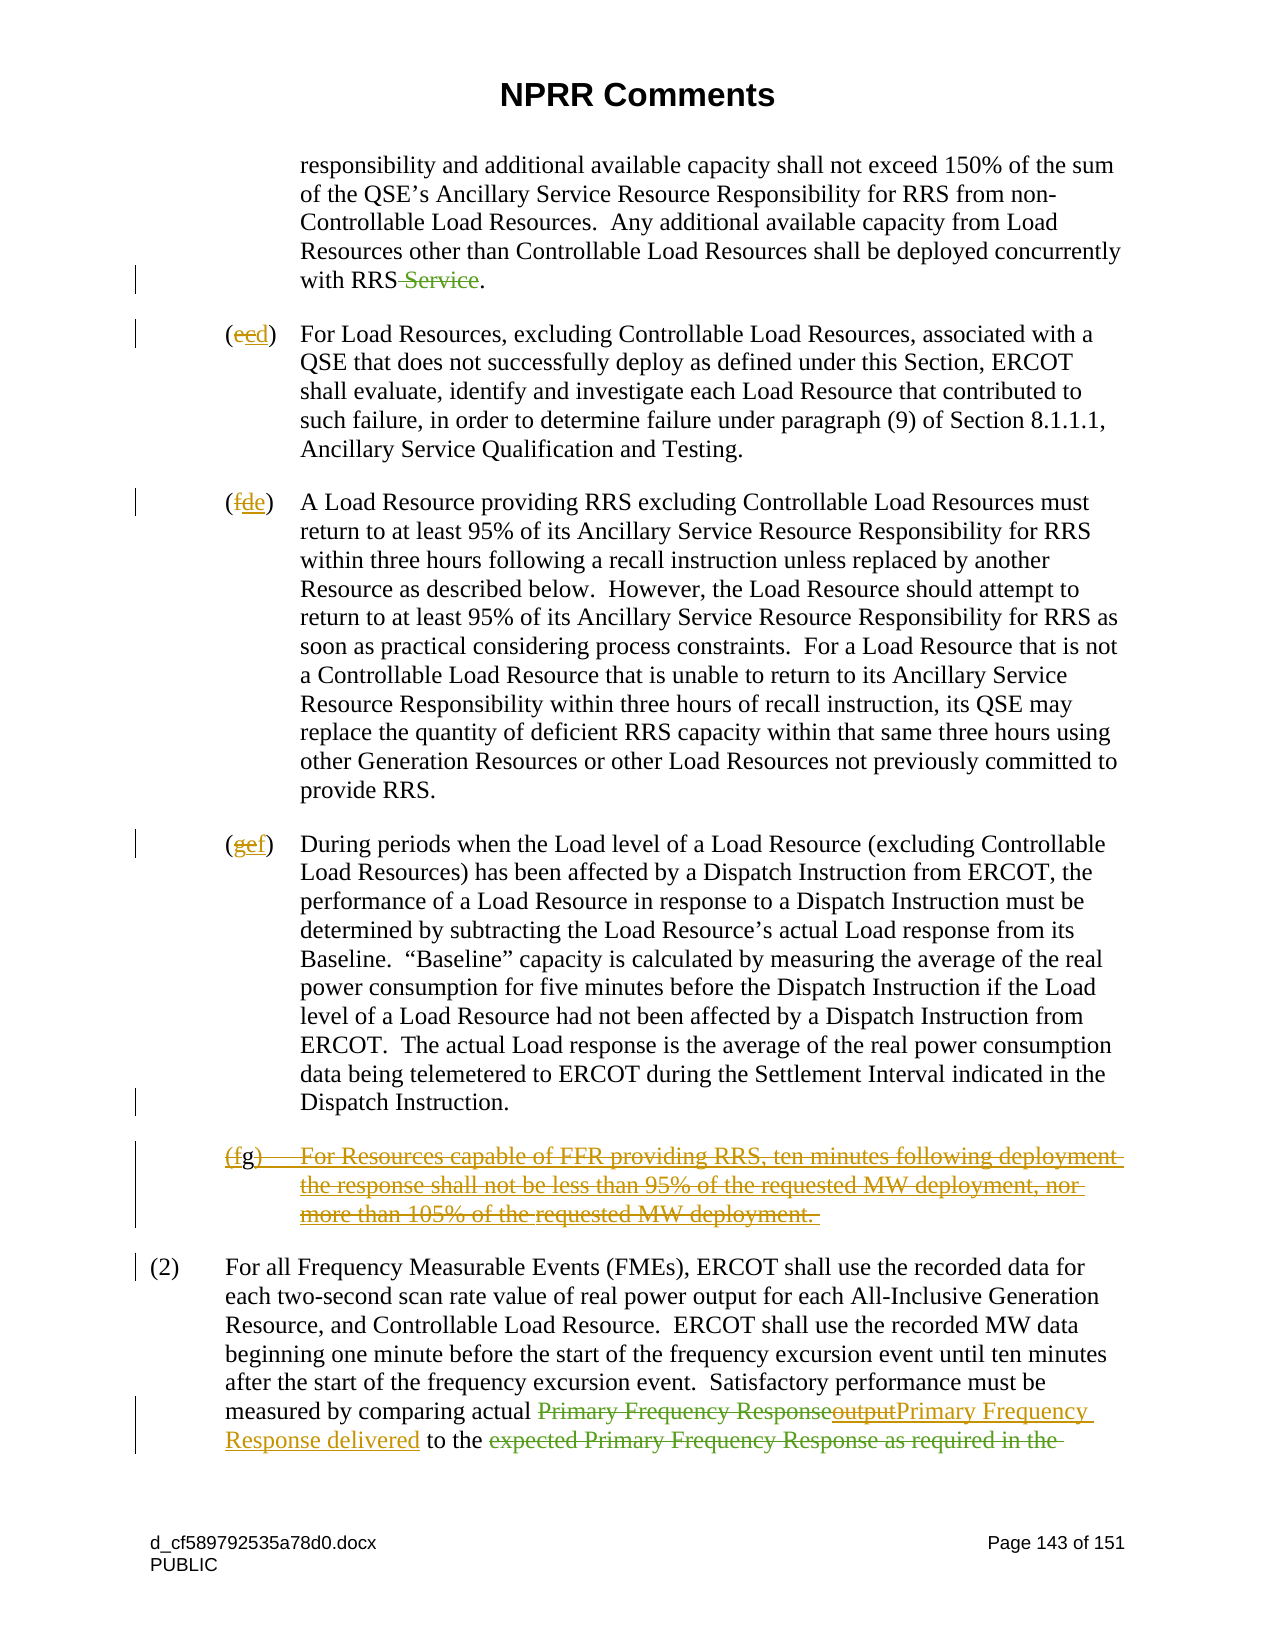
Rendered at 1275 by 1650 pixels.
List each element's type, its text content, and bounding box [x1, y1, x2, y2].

text () During periods when the Load level of a Load Resource (excluding Controllable Load Resources) has been affected by a Dispatch Instruction from ERCOT, the performance of a Load Resource in response to a Dispatch Instruction must be determined by subtracting the Load Resource’s actual Load response from its Baseline. “Baseline” capacity is calculated by measuring the average of the real power consumption for five minutes before the Dispatch Instruction if the Load level of a Load Resource had not been affected by a Dispatch Instruction from ERCOT. The actual Load response is the average of the real power consumption data being telemetered to ERCOT during the Settlement Interval indicated in the Dispatch Instruction. [225, 829, 1125, 1116]
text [225, 150, 1125, 294]
text () For Load Resources, excluding Controllable Load Resources, associated with a QSE that does not successfully deploy as defined under this Section, ERCOT shall evaluate, identify and investigate each Load Resource that contributed to such failure, in order to determine failure under paragraph (9) of Section 8.1.1.1, Ancillary Service Qualification and Testing. [225, 319, 1125, 462]
text () A Load Resource providing RRS excluding Controllable Load Resources must return to at least 95% of its Ancillary Service Resource Responsibility for RRS within three hours following a recall instruction unless replaced by another Resource as described below. However, the Load Resource should attempt to return to at least 95% of its Ancillary Service Resource Responsibility for RRS as soon as practical considering process constraints. For a Load Resource that is not a Controllable Load Resource that is unable to return to its Ancillary Service Resource Responsibility within three hours of recall instruction, its QSE may replace the quantity of deficient RRS capacity within that same three hours using other Generation Resources or other Load Resources not previously committed to provide RRS. [225, 487, 1125, 804]
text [150, 1252, 1125, 1454]
